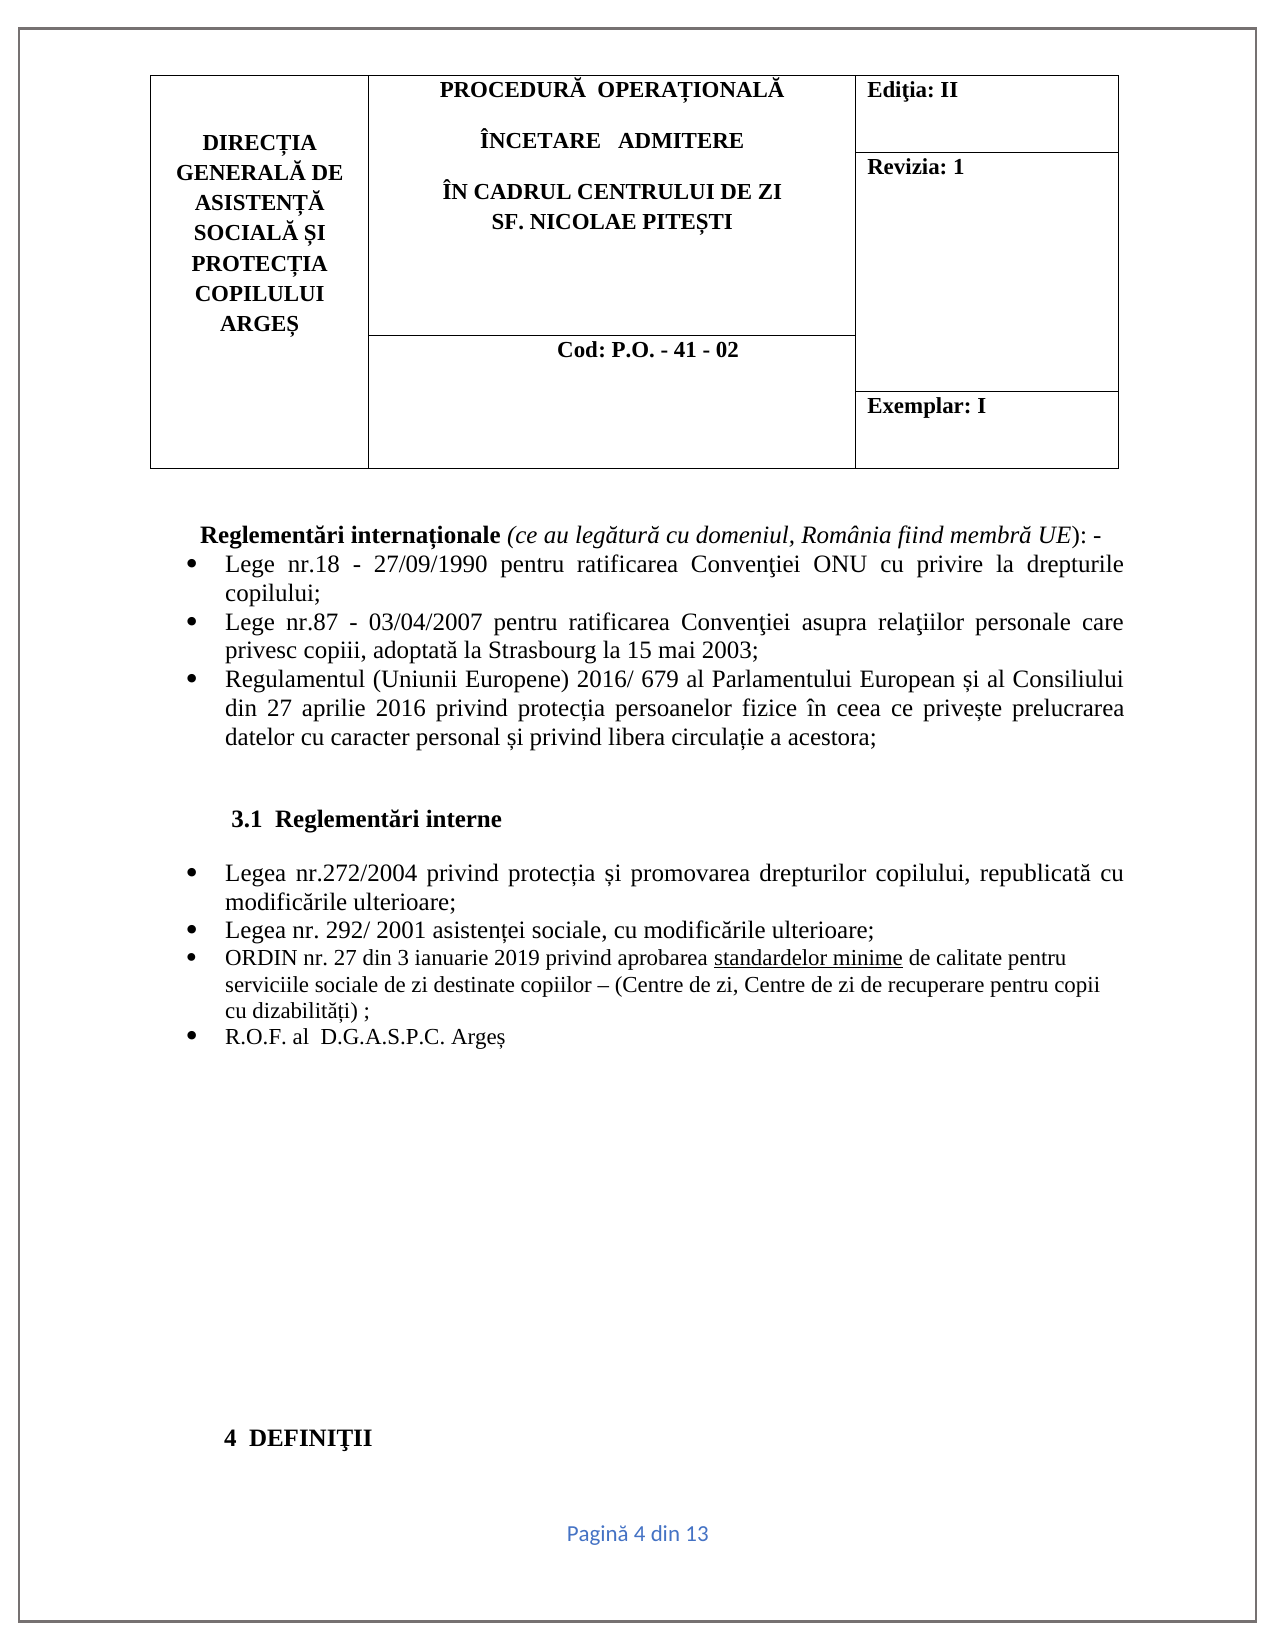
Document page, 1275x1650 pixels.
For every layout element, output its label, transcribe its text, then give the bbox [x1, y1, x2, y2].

list Legea nr.272/2004 privind protecția și promovarea drepturilor copilului, republicată cu modificările ulterioare; [187, 858, 1125, 916]
text 3.1 Reglementări interne [150, 804, 1125, 833]
list Legea nr. 292/ 2001 asistenței sociale, cu modificările ulterioare; [187, 916, 1125, 944]
list Lege nr.87 - 03/04/2007 pentru ratificarea Convenţiei asupra relaţiilor personale care privesc copiii, adoptată la Strasbourg la 15 mai 2003; [187, 607, 1125, 664]
list R.O.F. al D.G.A.S.P.C. Argeș [187, 1023, 1125, 1078]
list ORDIN nr. 27 din 3 ianuarie 2019 privind aprobarea standardelor minime de calitate pentru serviciile sociale de zi destinate copiilor – (Centre de zi, Centre de zi de recuperare pentru copii cu dizabilități) ; [187, 944, 1125, 1023]
list Regulamentul (Uniunii Europene) 2016/ 679 al Parlamentului European și al Consiliului din 27 aprilie 2016 privind protecția persoanelor fizice în ceea ce privește prelucrarea datelor cu caracter personal și privind libera circulație a acestora; [187, 664, 1125, 750]
text Reglementări internaționale (ce au legătură cu domeniul, România fiind membră UE): - [150, 520, 1125, 549]
text 4 DEFINIŢII [150, 1423, 1125, 1452]
list Lege nr.18 - 27/09/1990 pentru ratificarea Convenţiei ONU cu privire la drepturile copilului; [187, 549, 1125, 607]
